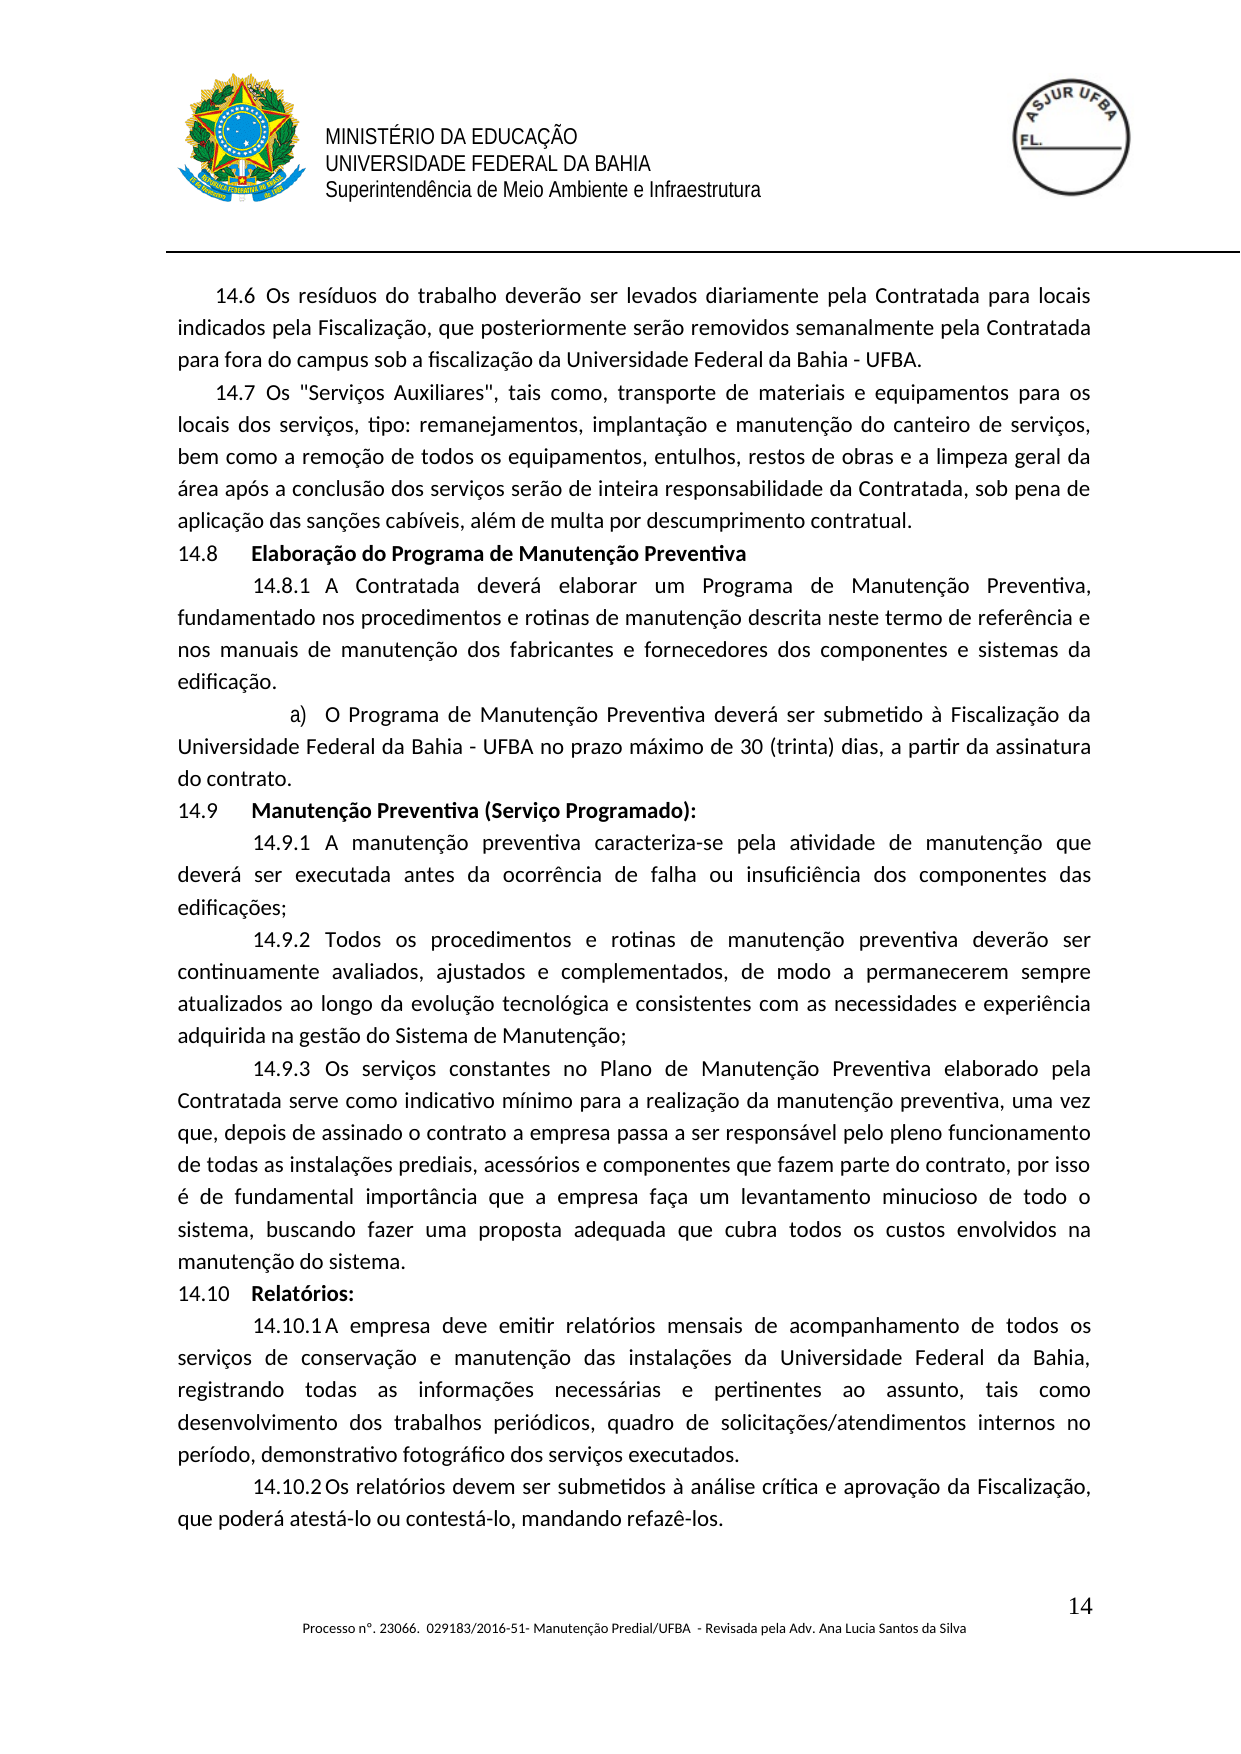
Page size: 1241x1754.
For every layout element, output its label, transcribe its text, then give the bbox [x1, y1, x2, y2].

list Relatórios: [177, 1279, 1092, 1307]
list Os relatórios devem ser submetidos à análise crítica e aprovação da Fiscalização, que poderá atestá-lo ou contestá-lo, mandando refazê-los. [177, 1472, 1092, 1532]
list A empresa deve emitir relatórios mensais de acompanhamento de todos os serviços de conservação e manutenção das instalações da Universidade Federal da Bahia, registrando todas as informações necessárias e pertinentes ao assunto, tais como desenvolvimento dos trabalhos periódicos, quadro de solicitações/atendimentos internos no período, demonstrativo fotográfico dos serviços executados. [177, 1311, 1092, 1468]
list Os "Serviços Auxiliares", tais como, transporte de materiais e equipamentos para os locais dos serviços, tipo: remanejamentos, implantação e manutenção do canteiro de serviços, bem como a remoção de todos os equipamentos, entulhos, restos de obras e a limpeza geral da área após a conclusão dos serviços serão de inteira responsabilidade da Contratada, sob pena de aplicação das sanções cabíveis, além de multa por descumprimento contratual. [177, 378, 1092, 534]
list Os resíduos do trabalho deverão ser levados diariamente pela Contratada para locais indicados pela Fiscalização, que posteriormente serão removidos semanalmente pela Contratada para fora do campus sob a fiscalização da Universidade Federal da Bahia - UFBA. [177, 281, 1092, 374]
list Manutenção Preventiva (Serviço Programado): [177, 796, 1092, 824]
list A Contratada deverá elaborar um Programa de Manutenção Preventiva, fundamentado nos procedimentos e rotinas de manutenção descrita neste termo de referência e nos manuais de manutenção dos fabricantes e fornecedores dos componentes e sistemas da edificação. [177, 571, 1092, 696]
picture [177, 73, 306, 202]
list O Programa de Manutenção Preventiva deverá ser submetido à Fiscalização da Universidade Federal da Bahia - UFBA no prazo máximo de 30 (trinta) dias, a partir da assinatura do contrato. [177, 700, 1092, 792]
list Todos os procedimentos e rotinas de manutenção preventiva deverão ser continuamente avaliados, ajustados e complementados, de modo a permanecerem sempre atualizados ao longo da evolução tecnológica e consistentes com as necessidades e experiência adquirida na gestão do Sistema de Manutenção; [177, 925, 1092, 1049]
picture [1007, 73, 1135, 199]
list Elaboração do Programa de Manutenção Preventiva [177, 539, 1092, 567]
list A manutenção preventiva caracteriza-se pela atividade de manutenção que deverá ser executada antes da ocorrência de falha ou insuficiência dos componentes das edificações; [177, 828, 1092, 921]
list Os serviços constantes no Plano de Manutenção Preventiva elaborado pela Contratada serve como indicativo mínimo para a realização da manutenção preventiva, uma vez que, depois de assinado o contrato a empresa passa a ser responsável pelo pleno funcionamento de todas as instalações prediais, acessórios e componentes que fazem parte do contrato, por isso é de fundamental importância que a empresa faça um levantamento minucioso de todo o sistema, buscando fazer uma proposta adequada que cubra todos os custos envolvidos na manutenção do sistema. [177, 1054, 1092, 1275]
